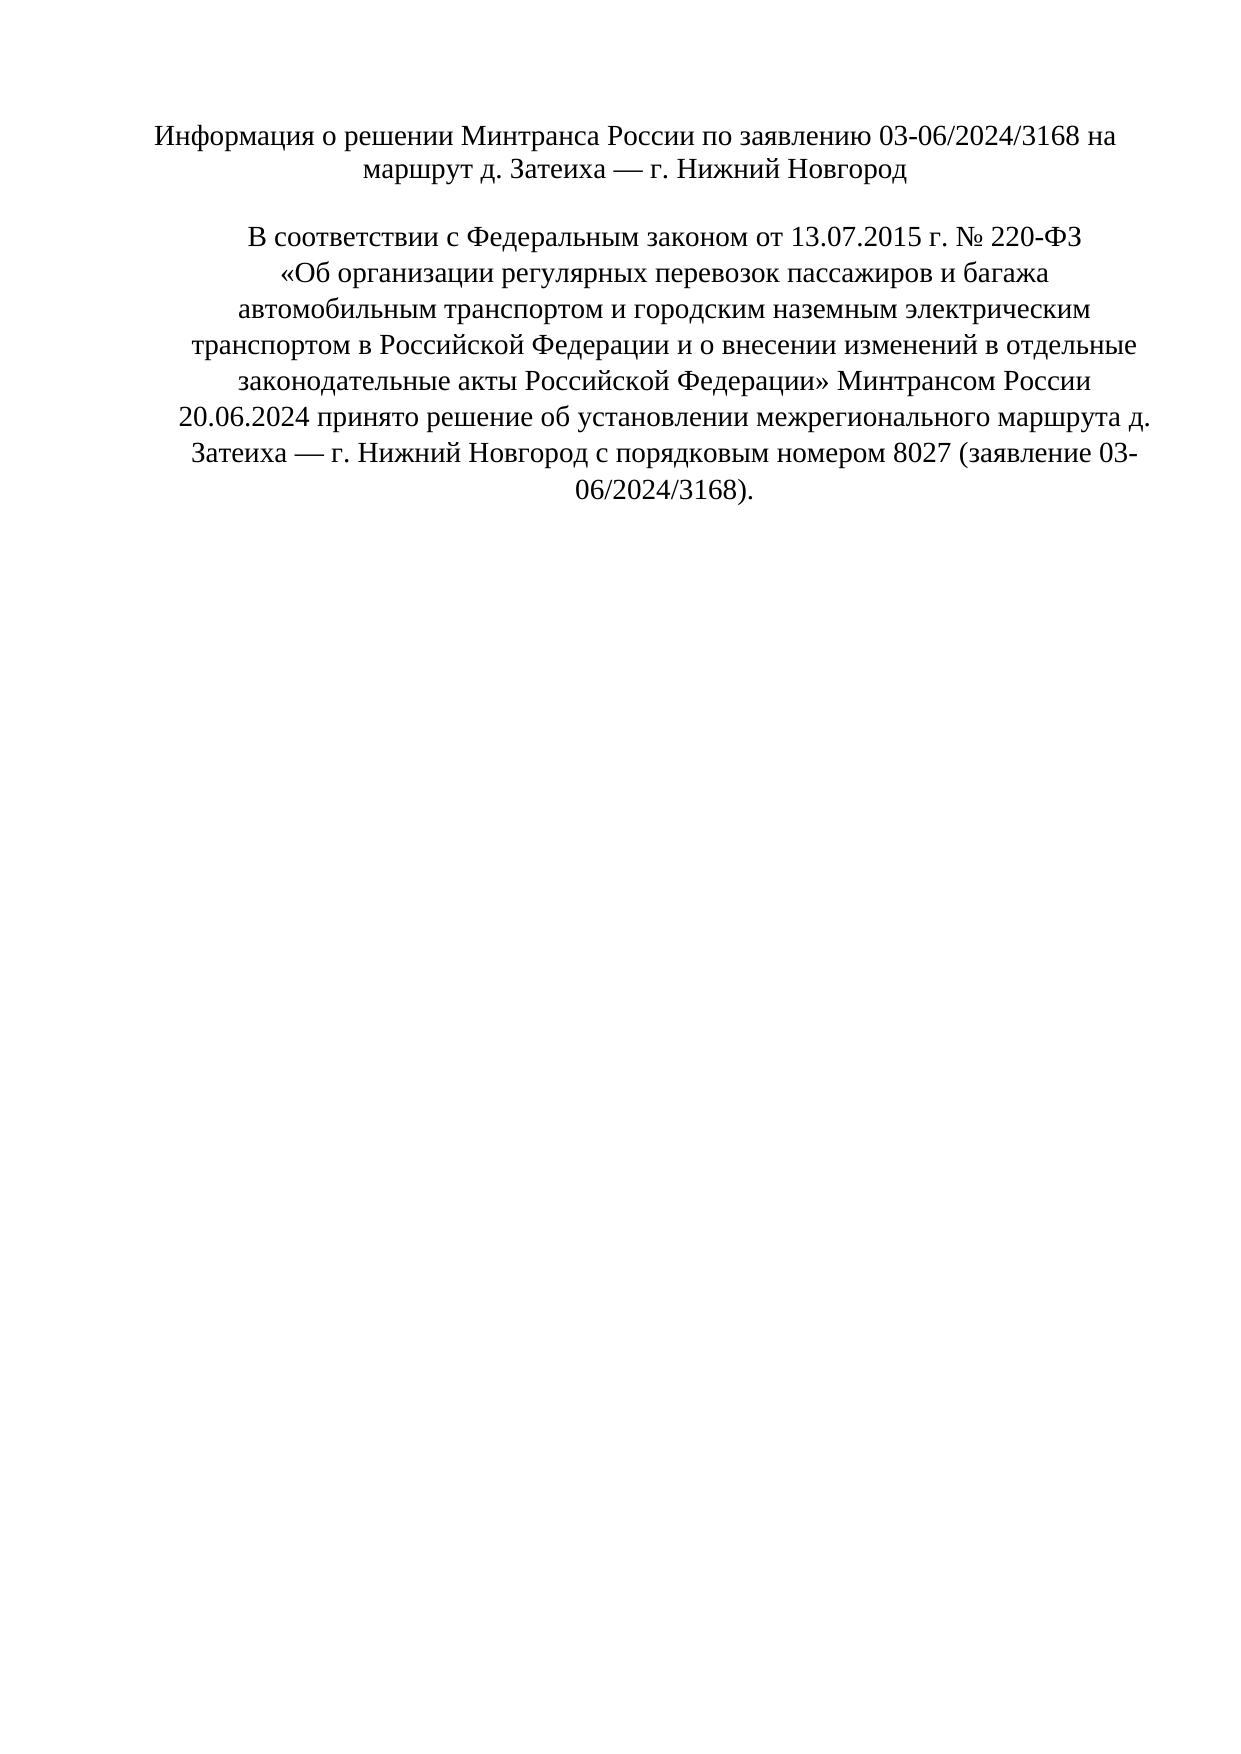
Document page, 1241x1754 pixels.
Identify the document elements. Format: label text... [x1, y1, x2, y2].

text Информация о решении Минтранса России по заявлению 03-06/2024/3168 на маршрут д. Затеиха — г. Нижний Новгород [118, 118, 1152, 185]
text В соответствии с Федеральным законом от 13.07.2015 г. № 220-ФЗ «Об организации регулярных перевозок пассажиров и багажа автомобильным транспортом и городским наземным электрическим транспортом в Российской Федерации и о внесении изменений в отдельные законодательные акты Российской Федерации» Минтрансом России 20.06.2024 принято решение об установлении межрегионального маршрута д. Затеиха — г. Нижний Новгород с порядковым номером 8027 (заявление 03-06/2024/3168). [177, 219, 1152, 505]
